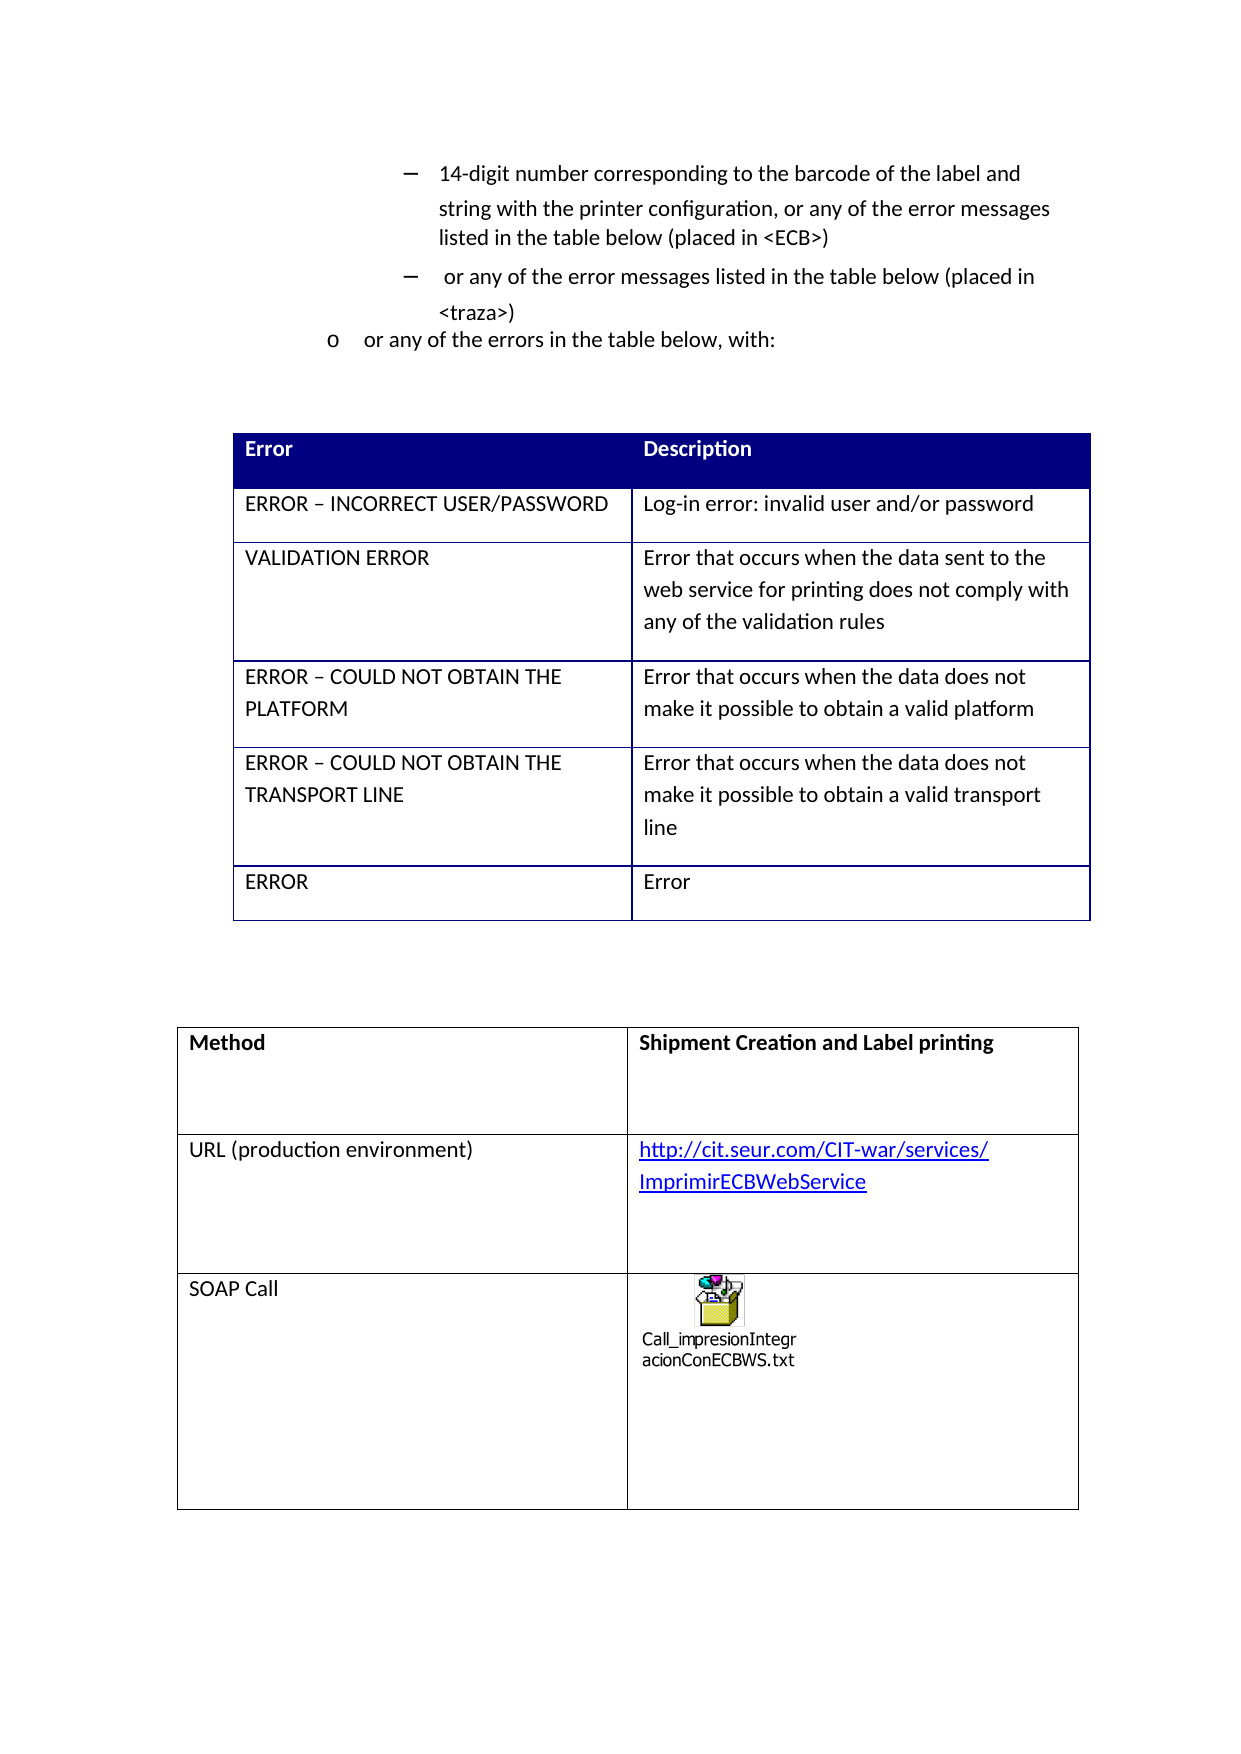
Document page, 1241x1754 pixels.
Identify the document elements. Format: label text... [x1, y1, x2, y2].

table_cell Error that occurs when the data sent to the web service for printing does not comply with any of the validation rules [633, 543, 1089, 660]
list or any of the error messages listed in the table below (placed in <traza>) [401, 251, 1062, 326]
table_cell Error that occurs when the data does not make it possible to obtain a valid platform [633, 662, 1089, 747]
table_header Error [234, 435, 631, 487]
table_cell VALIDATION ERROR [234, 543, 631, 660]
table_cell Error that occurs when the data does not make it possible to obtain a valid transport line [633, 748, 1089, 865]
table_cell ERROR – COULD NOT OBTAIN THE TRANSPORT LINE [234, 748, 631, 865]
table_header Shipment Creation and Label printing [628, 1028, 1078, 1134]
table_cell ERROR [234, 867, 631, 919]
table_header Description [633, 435, 1089, 487]
table_cell [628, 1274, 1078, 1509]
picture [639, 1273, 800, 1379]
table_header Method [178, 1028, 627, 1134]
list 14-digit number corresponding to the barcode of the label and string with the printer configuration, or any of the error messages listed in the table below (placed in <ECB>) [401, 148, 1062, 251]
table_cell Error [633, 867, 1089, 919]
list or any of the errors in the table below, with: [326, 326, 1063, 355]
table_cell Log-in error: invalid user and/or password [633, 489, 1089, 542]
table_cell URL (production environment) [178, 1135, 627, 1273]
table_cell ERROR – COULD NOT OBTAIN THE PLATFORM [234, 662, 631, 747]
table_cell SOAP Call [178, 1274, 627, 1509]
table_cell http://cit.seur.com/CIT-war/services/ImprimirECBWebService [628, 1135, 1078, 1273]
table_cell ERROR – INCORRECT USER/PASSWORD [234, 489, 631, 542]
